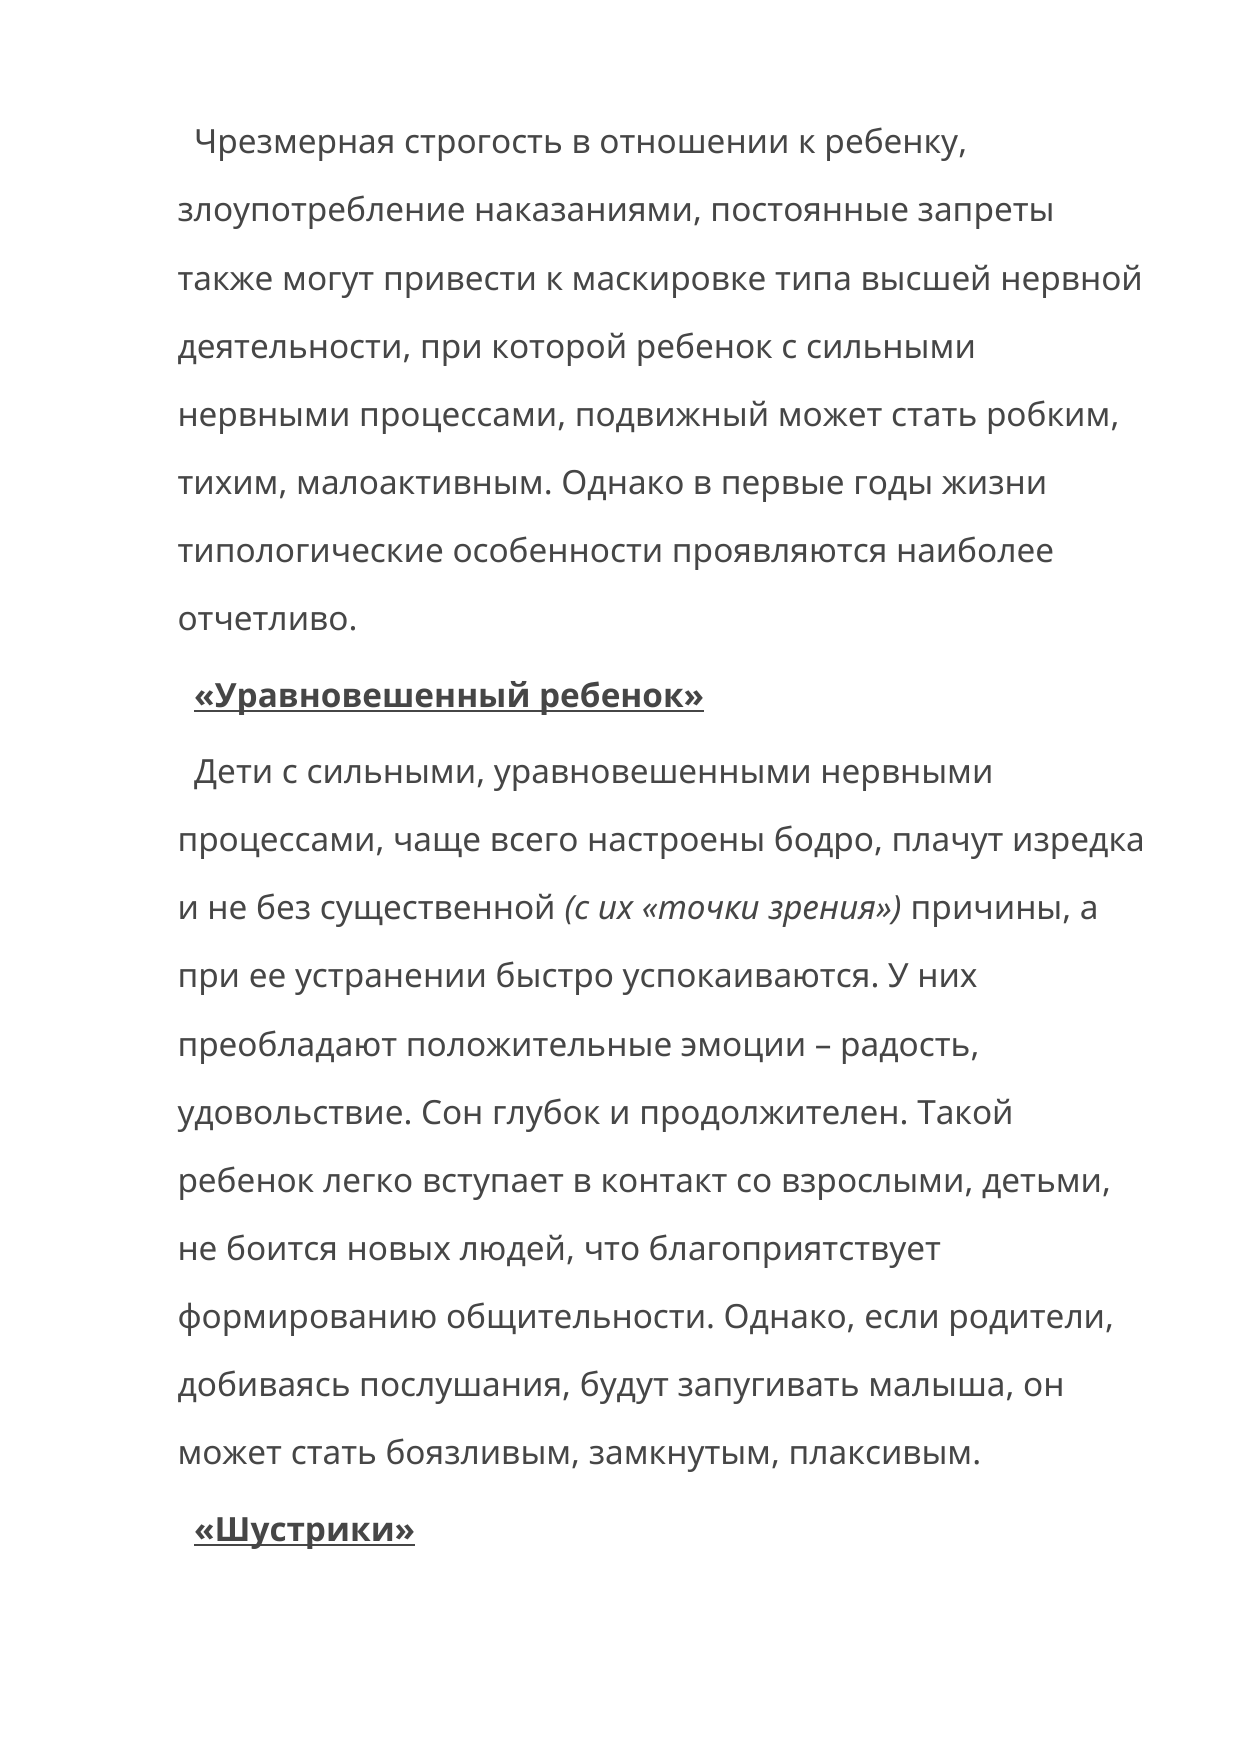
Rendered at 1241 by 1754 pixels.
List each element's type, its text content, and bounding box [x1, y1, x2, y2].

text «Уравновешенный ребенок» [177, 671, 1152, 717]
text Чрезмерная строгость в отношении к ребенку, злоупотребление наказаниями, постоянные запреты также могут привести к маскировке типа высшей нервной деятельности, при которой ребенок с сильными нервными процессами, подвижный может стать робким, тихим, малоактивным. Однако в первые годы жизни типологические особенности проявляются наиболее отчетливо. [177, 118, 1152, 640]
text «Шустрики» [177, 1506, 1152, 1551]
text Дети с сильными, уравновешенными нервными процессами, чаще всего настроены бодро, плачут изредка и не без существенной (с их «точки зрения») причины, а при ее устранении быстро успокаиваются. У них преобладают положительные эмоции – радость, удовольствие. Сон глубок и продолжителен. Такой ребенок легко вступает в контакт со взрослыми, детьми, не боится новых людей, что благоприятствует формированию общительности. Однако, если родители, добиваясь послушания, будут запугивать малыша, он может стать боязливым, замкнутым, плаксивым. [177, 748, 1152, 1474]
